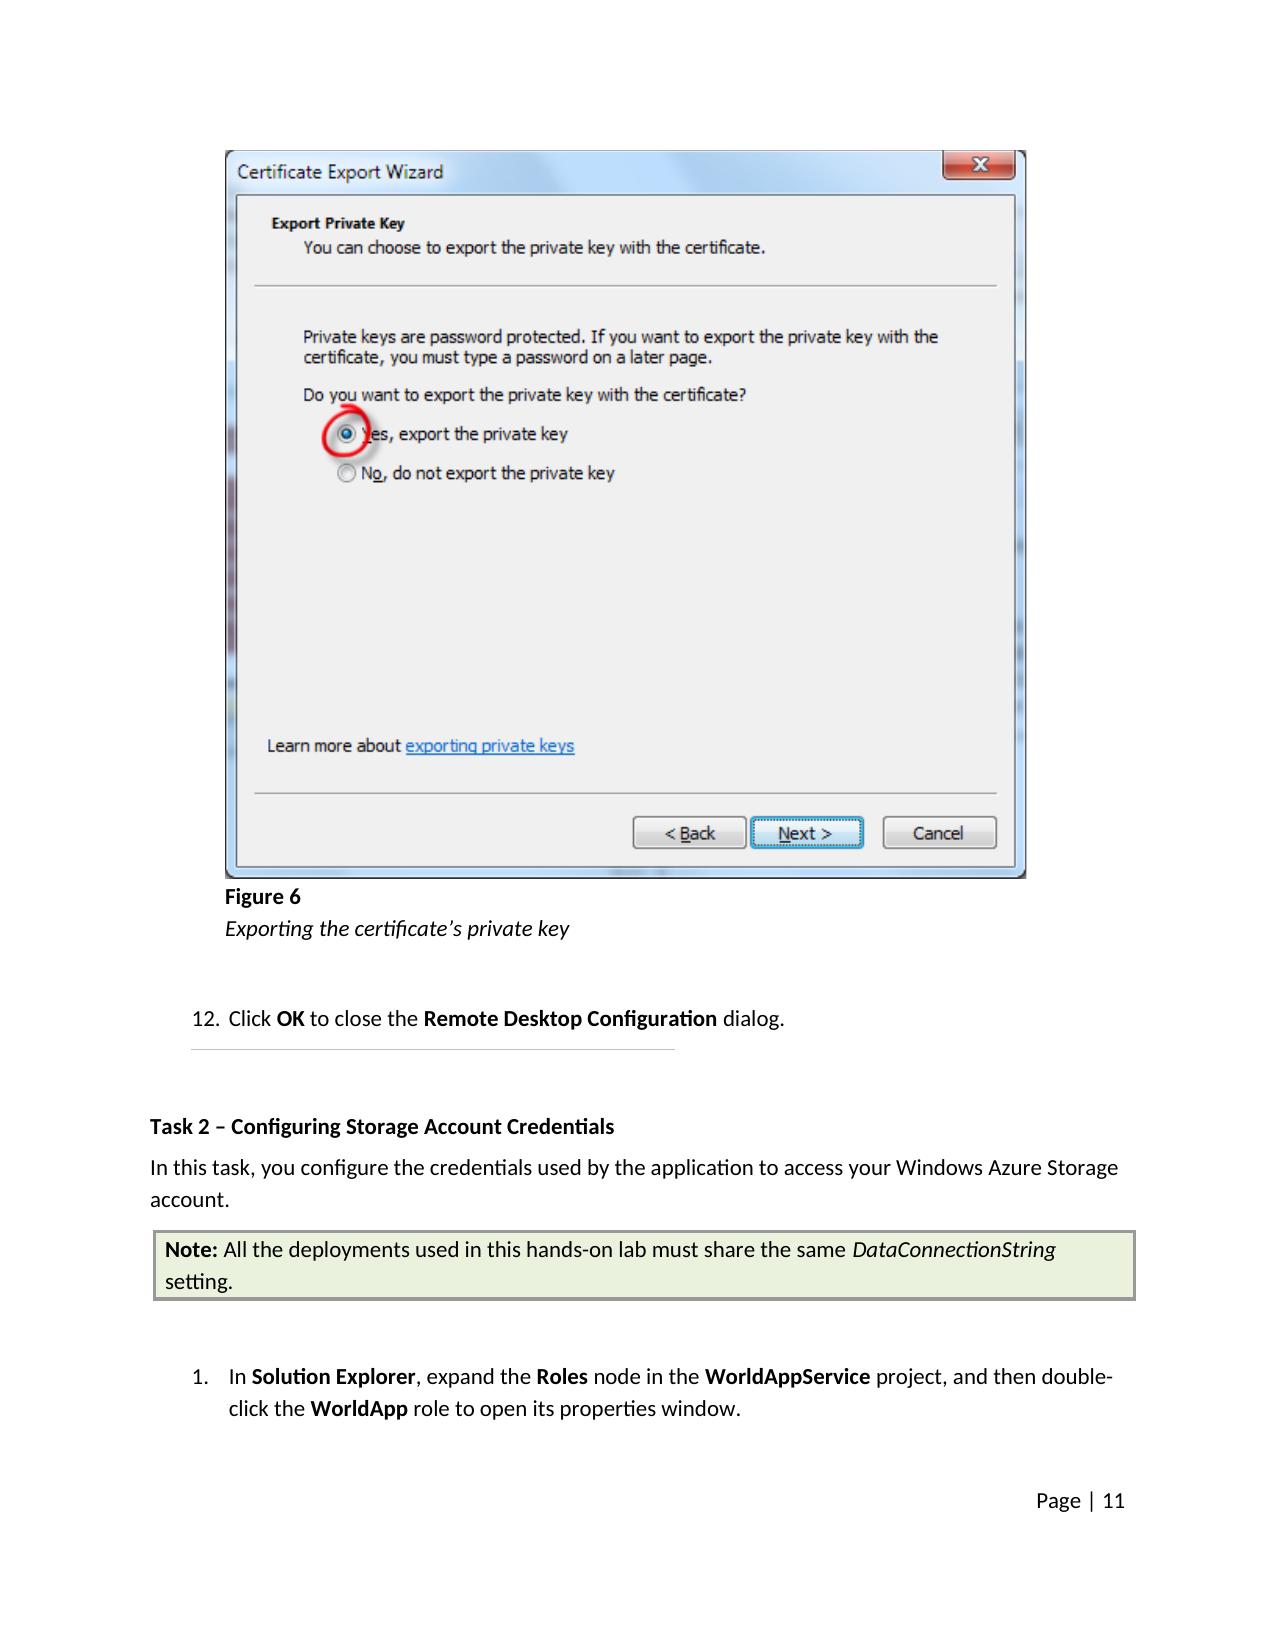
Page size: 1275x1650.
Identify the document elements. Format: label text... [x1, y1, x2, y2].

text Task 2 – Configuring Storage Account Credentials [150, 1112, 1125, 1141]
picture [225, 150, 1027, 879]
text Exporting the certificate’s private key [225, 914, 1125, 942]
list Click OK to close the Remote Desktop Configuration dialog. [191, 1004, 1125, 1032]
list In Solution Explorer, expand the Roles node in the WorldAppService project, and then double-click the WorldApp role to open its properties window. [191, 1362, 1125, 1422]
text In this task, you configure the credentials used by the application to access your Windows Azure Storage account. [150, 1153, 1125, 1213]
text Note: All the deployments used in this hands-on lab must share the same DataConnectionString setting. [156, 1233, 1133, 1297]
